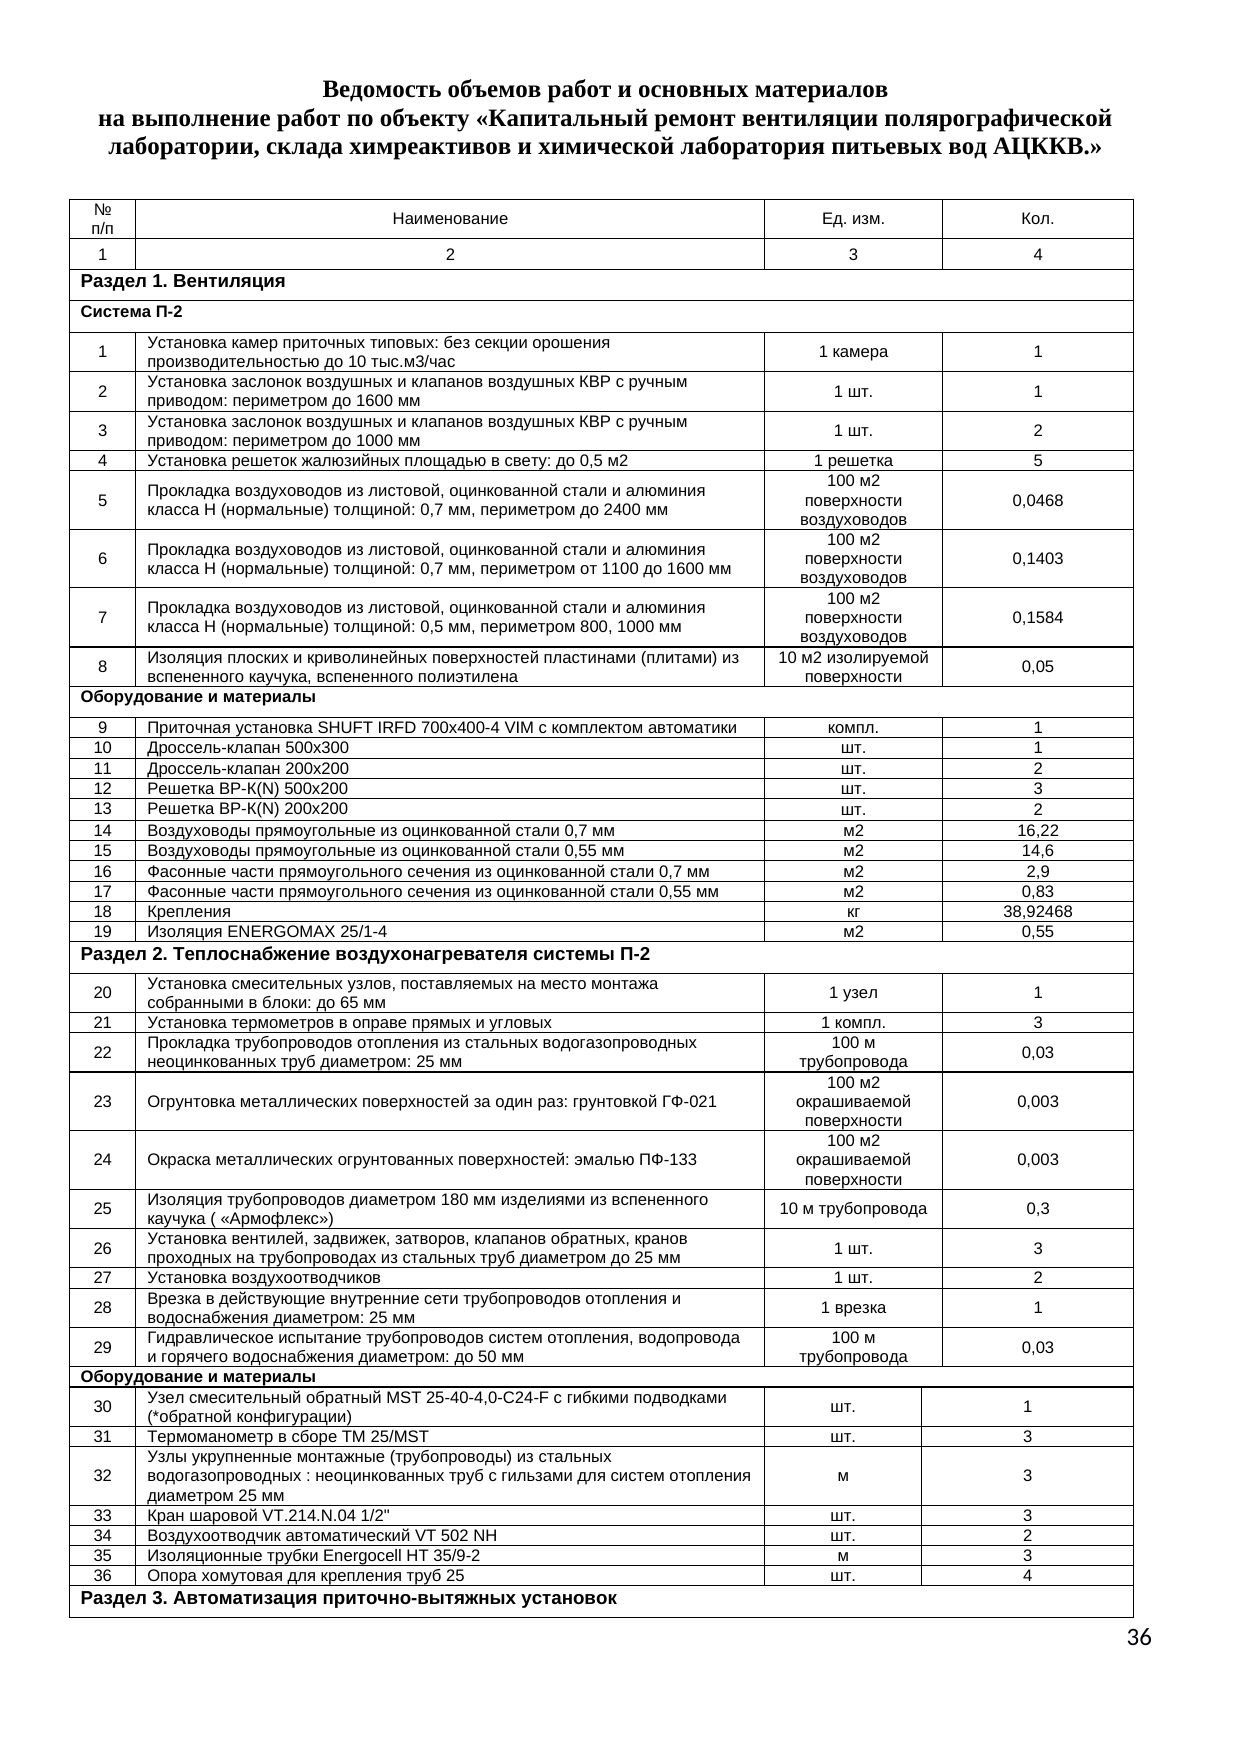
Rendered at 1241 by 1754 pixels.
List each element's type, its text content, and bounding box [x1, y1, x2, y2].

table_cell 1 шт. [765, 1268, 942, 1287]
table_cell 8 [70, 648, 135, 686]
table_cell кг [765, 902, 942, 921]
table_cell Изоляция трубопроводов диаметром 180 мм изделиями из вспененного каучука ( «Армофлекс») [136, 1190, 764, 1228]
table_cell 17 [70, 882, 135, 901]
table_cell шт. [765, 779, 942, 798]
table_cell Воздуховоды прямоугольные из оцинкованной стали 0,7 мм [136, 821, 764, 840]
table_cell 100 м2 поверхности воздуховодов [765, 530, 942, 587]
table_cell 4 [70, 451, 135, 470]
table_cell 4 [922, 1566, 1133, 1585]
table_cell м [765, 1546, 921, 1565]
table_cell 1 решетка [765, 451, 942, 470]
table_cell 5 [70, 471, 135, 529]
table_cell 0,003 [943, 1131, 1133, 1188]
table_cell 24 [70, 1131, 135, 1188]
table_cell 0,03 [943, 1328, 1133, 1366]
table_cell Изоляционные трубки Energocell HT 35/9-2 [136, 1546, 764, 1565]
table_cell 25 [70, 1190, 135, 1228]
table_cell 3 [922, 1447, 1133, 1504]
table_cell м2 [765, 922, 942, 941]
table_cell 3 [943, 779, 1133, 798]
table_cell 0,3 [943, 1190, 1133, 1228]
table_cell м2 [765, 882, 942, 901]
table_cell 35 [70, 1546, 135, 1565]
table_cell 31 [70, 1427, 135, 1446]
table_cell Изоляция ENERGOMAX 25/1-4 [136, 922, 764, 941]
table_cell Крепления [136, 902, 764, 921]
table_cell 1 [943, 974, 1133, 1012]
table_cell шт. [765, 738, 942, 757]
table_cell 1 [943, 372, 1133, 411]
table_cell 26 [70, 1229, 135, 1267]
table_cell Система П-2 [70, 301, 1133, 332]
table_cell 29 [70, 1328, 135, 1366]
table_cell 32 [70, 1447, 135, 1504]
table_cell 0,03 [943, 1033, 1133, 1071]
table_cell 1 камера [765, 333, 942, 371]
table_cell 0,83 [943, 882, 1133, 901]
table_cell 1 врезка [765, 1289, 942, 1327]
table_cell 100 м трубопровода [765, 1033, 942, 1071]
table_cell 3 [943, 1013, 1133, 1032]
table_cell 0,1584 [943, 588, 1133, 646]
table_cell 15 [70, 841, 135, 860]
table_cell м2 [765, 821, 942, 840]
table_cell 0,0468 [943, 471, 1133, 529]
table_cell 22 [70, 1033, 135, 1071]
table_cell 34 [70, 1526, 135, 1545]
table_cell 12 [70, 779, 135, 798]
table_cell 16 [70, 861, 135, 881]
table_header Кол. [943, 200, 1133, 238]
table_cell Прокладка воздуховодов из листовой, оцинкованной стали и алюминия класса Н (нормальные) толщиной: 0,5 мм, периметром 800, 1000 мм [136, 588, 764, 646]
table_header Ед. изм. [765, 200, 942, 238]
text на выполнение работ по объекту «Капитальный ремонт вентиляции полярографической лаборатории, склада химреактивов и химической лаборатория питьевых вод АЦККВ.» [59, 103, 1152, 160]
table_cell 100 м2 поверхности воздуховодов [765, 588, 942, 646]
table_cell 3 [765, 239, 942, 269]
table_cell 0,05 [943, 648, 1133, 686]
text Ведомость объемов работ и основных материалов [59, 74, 1152, 103]
table_cell 1 шт. [765, 1229, 942, 1267]
table_cell Воздуховоды прямоугольные из оцинкованной стали 0,55 мм [136, 841, 764, 860]
table_cell 3 [943, 1229, 1133, 1267]
table_cell Воздухоотводчик автоматический VT 502 NH [136, 1526, 764, 1545]
table_cell Прокладка воздуховодов из листовой, оцинкованной стали и алюминия класса Н (нормальные) толщиной: 0,7 мм, периметром до 2400 мм [136, 471, 764, 529]
table_cell Раздел 3. Автоматизация приточно-вытяжных установок [70, 1586, 1133, 1617]
table_cell Врезка в действующие внутренние сети трубопроводов отопления и водоснабжения диаметром: 25 мм [136, 1289, 764, 1327]
table_cell 0,55 [943, 922, 1133, 941]
table_cell 6 [70, 530, 135, 587]
table_cell 1 [943, 333, 1133, 371]
table_cell 100 м2 окрашиваемой поверхности [765, 1073, 942, 1130]
table_cell Установка вентилей, задвижек, затворов, клапанов обратных, кранов проходных на трубопроводах из стальных труб диаметром до 25 мм [136, 1229, 764, 1267]
table_cell Оборудование и материалы [70, 687, 1133, 717]
table_header Наименование [136, 200, 764, 238]
table_cell Установка заслонок воздушных и клапанов воздушных КВР с ручным приводом: периметром до 1600 мм [136, 372, 764, 411]
table_cell Раздел 1. Вентиляция [70, 270, 1133, 300]
table_cell 1 шт. [765, 372, 942, 411]
table_cell 2 [922, 1526, 1133, 1545]
table_cell Опора хомутовая для крепления труб 25 [136, 1566, 764, 1585]
table_cell Гидравлическое испытание трубопроводов систем отопления, водопровода и горячего водоснабжения диаметром: до 50 мм [136, 1328, 764, 1366]
table_cell 9 [70, 718, 135, 737]
table_cell шт. [765, 1506, 921, 1525]
table_cell Изоляция плоских и криволинейных поверхностей пластинами (плитами) из вспененного каучука, вспененного полиэтилена [136, 648, 764, 686]
table_cell шт. [765, 1526, 921, 1545]
table_cell Установка воздухоотводчиков [136, 1268, 764, 1287]
table_cell Прокладка воздуховодов из листовой, оцинкованной стали и алюминия класса Н (нормальные) толщиной: 0,7 мм, периметром от 1100 до 1600 мм [136, 530, 764, 587]
table_cell 30 [70, 1388, 135, 1426]
table_cell 2 [943, 759, 1133, 778]
table_cell Приточная установка SHUFT IRFD 700х400-4 VIM с комплектом автоматики [136, 718, 764, 737]
table_cell шт. [765, 1388, 921, 1426]
table_cell 0,003 [943, 1073, 1133, 1130]
table_cell 2 [943, 1268, 1133, 1287]
table_cell Узел смесительный обратный MST 25-40-4,0-C24-F с гибкими подводками (*обратной конфигурации) [136, 1388, 764, 1426]
table_cell 1 [70, 239, 135, 269]
table_cell 13 [70, 799, 135, 820]
table_cell 3 [922, 1506, 1133, 1525]
table_cell 1 [943, 1289, 1133, 1327]
table_cell Установка термометров в оправе прямых и угловых [136, 1013, 764, 1032]
table_cell Установка смесительных узлов, поставляемых на место монтажа собранными в блоки: до 65 мм [136, 974, 764, 1012]
table_cell Дроссель-клапан 200х200 [136, 759, 764, 778]
table_cell Окраска металлических огрунтованных поверхностей: эмалью ПФ-133 [136, 1131, 764, 1188]
table_cell 100 м трубопровода [765, 1328, 942, 1366]
table_cell Установка решеток жалюзийных площадью в свету: до 0,5 м2 [136, 451, 764, 470]
table_cell 3 [70, 412, 135, 450]
table_cell Огрунтовка металлических поверхностей за один раз: грунтовкой ГФ-021 [136, 1073, 764, 1130]
table_cell 2 [70, 372, 135, 411]
table_cell 100 м2 поверхности воздуховодов [765, 471, 942, 529]
table_cell м [765, 1447, 921, 1504]
table_cell 1 [70, 333, 135, 371]
table_cell 33 [70, 1506, 135, 1525]
table_cell 10 [70, 738, 135, 757]
table_cell 14 [70, 821, 135, 840]
table_cell шт. [765, 1427, 921, 1446]
table_cell Фасонные части прямоугольного сечения из оцинкованной стали 0,55 мм [136, 882, 764, 901]
table_cell 16,22 [943, 821, 1133, 840]
table_cell компл. [765, 718, 942, 737]
table_cell 14,6 [943, 841, 1133, 860]
table_cell 5 [943, 451, 1133, 470]
table_cell 11 [70, 759, 135, 778]
table_cell 1 шт. [765, 412, 942, 450]
table_cell 2 [136, 239, 764, 269]
table_cell Решетка ВР-К(N) 200х200 [136, 799, 764, 820]
table_cell 19 [70, 922, 135, 941]
table_cell 10 м трубопровода [765, 1190, 942, 1228]
table_cell Установка камер приточных типовых: без секции орошения производительностью до 10 тыс.м3/час [136, 333, 764, 371]
table_cell Решетка ВР-К(N) 500х200 [136, 779, 764, 798]
table_cell Прокладка трубопроводов отопления из стальных водогазопроводных неоцинкованных труб диаметром: 25 мм [136, 1033, 764, 1071]
table_cell 1 [943, 738, 1133, 757]
table_cell Оборудование и материалы [70, 1367, 1133, 1386]
table_cell 3 [922, 1427, 1133, 1446]
table_cell Узлы укрупненные монтажные (трубопроводы) из стальных водогазопроводных : неоцинкованных труб с гильзами для систем отопления диаметром 25 мм [136, 1447, 764, 1504]
table_cell 28 [70, 1289, 135, 1327]
table_cell шт. [765, 759, 942, 778]
table_cell 10 м2 изолируемой поверхности [765, 648, 942, 686]
table_cell 1 узел [765, 974, 942, 1012]
table_cell 0,1403 [943, 530, 1133, 587]
table_cell 27 [70, 1268, 135, 1287]
table_cell 38,92468 [943, 902, 1133, 921]
table_cell 36 [70, 1566, 135, 1585]
table_cell Термоманометр в сборе TM 25/MST [136, 1427, 764, 1446]
table_cell 2,9 [943, 861, 1133, 881]
table_cell м2 [765, 861, 942, 881]
table_cell шт. [765, 1566, 921, 1585]
table_cell Дроссель-клапан 500х300 [136, 738, 764, 757]
table_cell 1 [943, 718, 1133, 737]
table_header № п/п [70, 200, 135, 238]
table_cell 100 м2 окрашиваемой поверхности [765, 1131, 942, 1188]
table_cell Установка заслонок воздушных и клапанов воздушных КВР с ручным приводом: периметром до 1000 мм [136, 412, 764, 450]
table_cell 23 [70, 1073, 135, 1130]
table_cell 1 компл. [765, 1013, 942, 1032]
table_cell 21 [70, 1013, 135, 1032]
table_cell 4 [943, 239, 1133, 269]
table_cell 2 [943, 799, 1133, 820]
table_cell Фасонные части прямоугольного сечения из оцинкованной стали 0,7 мм [136, 861, 764, 881]
table_cell м2 [765, 841, 942, 860]
table_cell Кран шаровой VT.214.N.04 1/2" [136, 1506, 764, 1525]
table_cell шт. [765, 799, 942, 820]
table_cell 3 [922, 1546, 1133, 1565]
table_cell Раздел 2. Теплоснабжение воздухонагревателя системы П-2 [70, 942, 1133, 972]
table_cell 2 [943, 412, 1133, 450]
table_cell 20 [70, 974, 135, 1012]
table_cell 18 [70, 902, 135, 921]
table_cell 1 [922, 1388, 1133, 1426]
table_cell 7 [70, 588, 135, 646]
